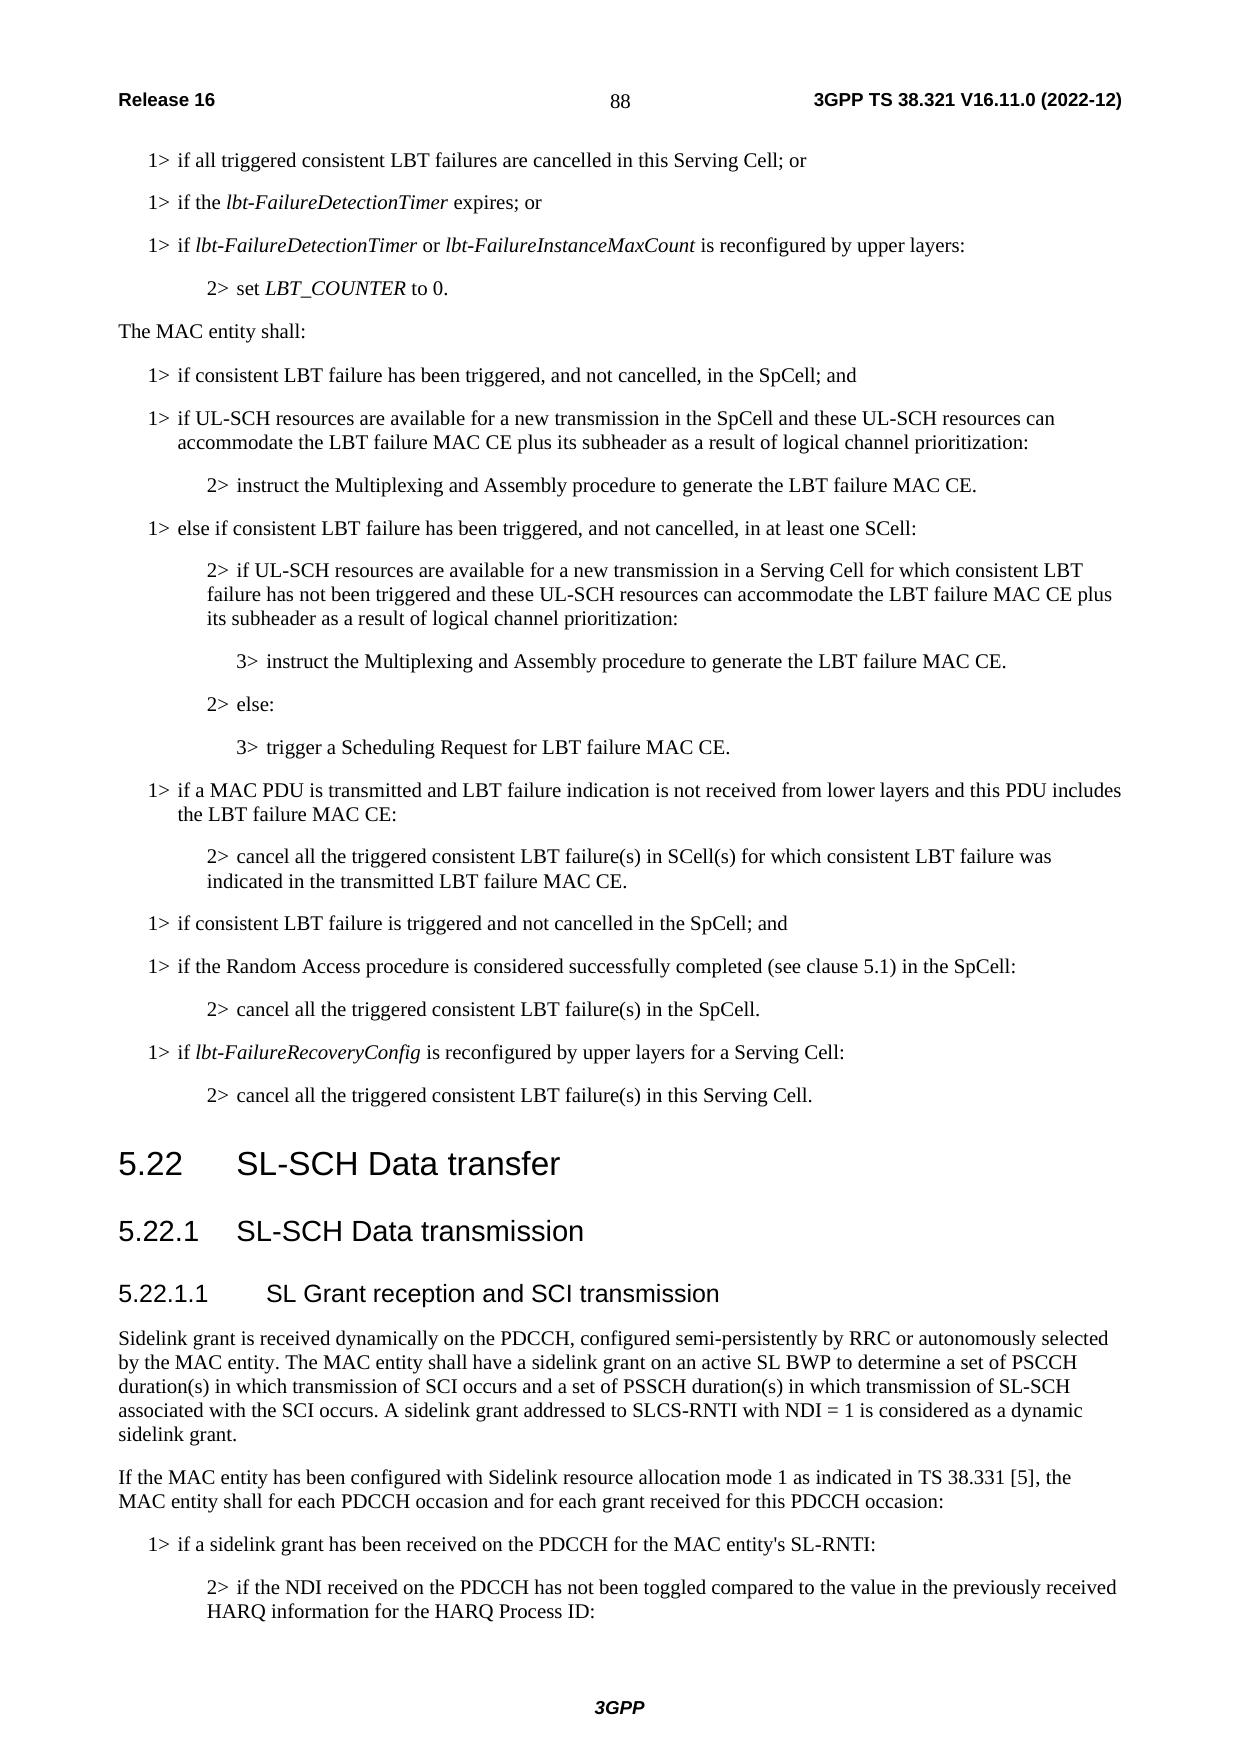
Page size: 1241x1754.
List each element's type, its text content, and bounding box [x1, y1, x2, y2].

text The MAC entity shall: [118, 319, 1122, 343]
text 2> if the NDI received on the PDCCH has not been toggled compared to the value in the previously received HARQ information for the HARQ Process ID: [207, 1575, 1122, 1623]
text If the MAC entity has been configured with Sidelink resource allocation mode 1 as indicated in TS 38.331 [5], the MAC entity shall for each PDCCH occasion and for each grant received for this PDCCH occasion: [118, 1465, 1122, 1513]
text 1> if consistent LBT failure is triggered and not cancelled in the SpCell; and [148, 911, 1122, 935]
text 1> if lbt-FailureRecoveryConfig is reconfigured by upper layers for a Serving Cell: [148, 1040, 1122, 1064]
text 1> if lbt-FailureDetectionTimer or lbt-FailureInstanceMaxCount is reconfigured by upper layers: [148, 233, 1122, 257]
text 1> if UL-SCH resources are available for a new transmission in the SpCell and these UL-SCH resources can accommodate the LBT failure MAC CE plus its subheader as a result of logical channel prioritization: [148, 406, 1122, 454]
text 2> cancel all the triggered consistent LBT failure(s) in SCell(s) for which consistent LBT failure was indicated in the transmitted LBT failure MAC CE. [207, 844, 1122, 893]
text 2> cancel all the triggered consistent LBT failure(s) in this Serving Cell. [207, 1083, 1122, 1107]
text 1> if consistent LBT failure has been triggered, and not cancelled, in the SpCell; and [148, 363, 1122, 387]
text 2> set LBT_COUNTER to 0. [207, 276, 1122, 300]
subtitle 5.22.1.1 SL Grant reception and SCI transmission [118, 1279, 1122, 1307]
subtitle 5.22 SL-SCH Data transfer [118, 1144, 1122, 1183]
text 1> if a MAC PDU is transmitted and LBT failure indication is not received from lower layers and this PDU includes the LBT failure MAC CE: [148, 778, 1122, 826]
text 2> cancel all the triggered consistent LBT failure(s) in the SpCell. [207, 997, 1122, 1021]
text 3> instruct the Multiplexing and Assembly procedure to generate the LBT failure MAC CE. [236, 649, 1122, 673]
text 1> else if consistent LBT failure has been triggered, and not cancelled, in at least one SCell: [148, 515, 1122, 539]
text 1> if all triggered consistent LBT failures are cancelled in this Serving Cell; or [148, 147, 1122, 172]
text 3> trigger a Scheduling Request for LBT failure MAC CE. [236, 735, 1122, 759]
text 2> else: [207, 692, 1122, 716]
text 1> if the Random Access procedure is considered successfully completed (see clause 5.1) in the SpCell: [148, 954, 1122, 978]
text 1> if the lbt-FailureDetectionTimer expires; or [148, 190, 1122, 214]
subtitle 5.22.1 SL-SCH Data transmission [118, 1214, 1122, 1247]
text 2> if UL-SCH resources are available for a new transmission in a Serving Cell for which consistent LBT failure has not been triggered and these UL-SCH resources can accommodate the LBT failure MAC CE plus its subheader as a result of logical channel prioritization: [207, 558, 1122, 630]
text Sidelink grant is received dynamically on the PDCCH, configured semi-persistently by RRC or autonomously selected by the MAC entity. The MAC entity shall have a sidelink grant on an active SL BWP to determine a set of PSCCH duration(s) in which transmission of SCI occurs and a set of PSSCH duration(s) in which transmission of SL-SCH associated with the SCI occurs. A sidelink grant addressed to SLCS-RNTI with NDI = 1 is considered as a dynamic sidelink grant. [118, 1326, 1122, 1446]
text 2> instruct the Multiplexing and Assembly procedure to generate the LBT failure MAC CE. [207, 473, 1122, 497]
text 1> if a sidelink grant has been received on the PDCCH for the MAC entity's SL-RNTI: [148, 1532, 1122, 1556]
